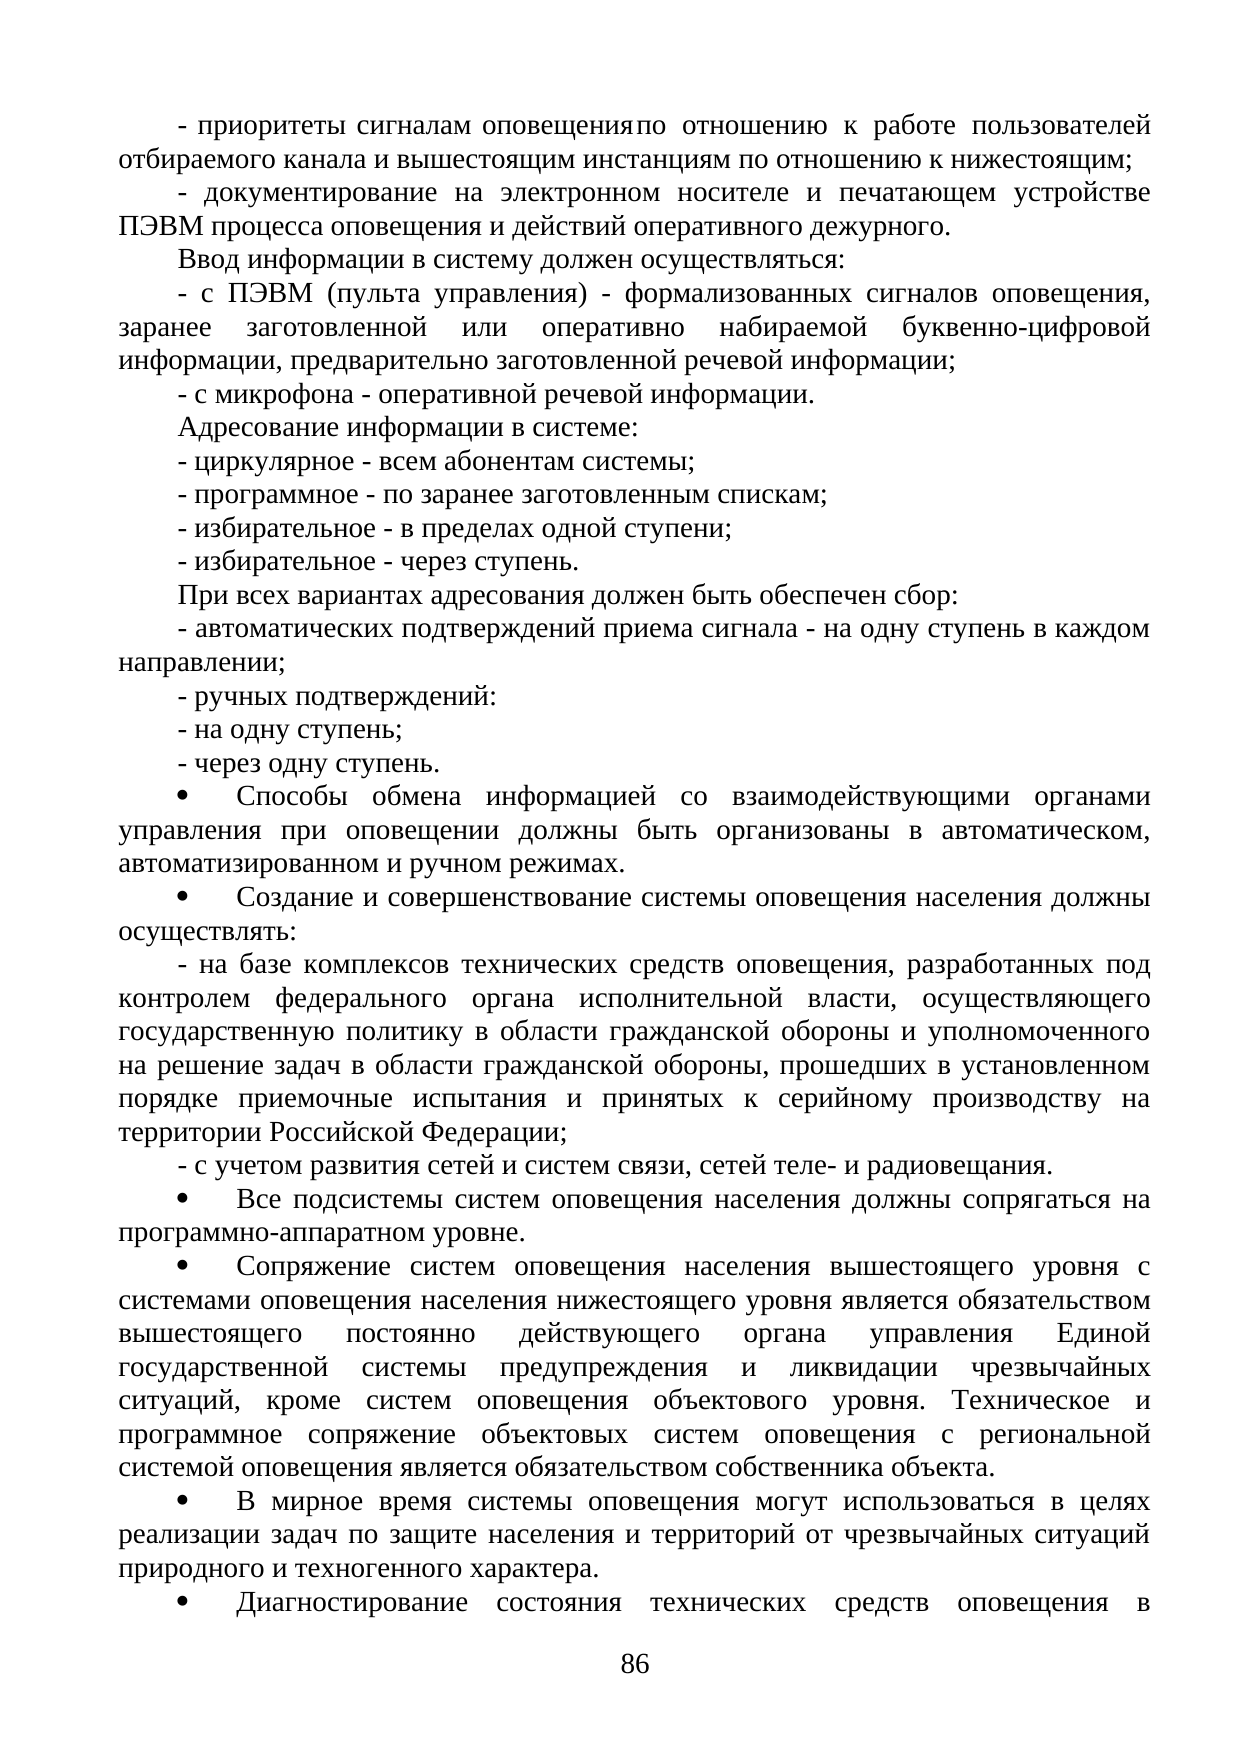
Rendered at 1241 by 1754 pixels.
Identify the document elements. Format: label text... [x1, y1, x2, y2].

list Способы обмена информацией со взаимодействующими органами управления при оповещении должны быть организованы в автоматическом, автоматизированном и ручном режимах. [118, 778, 1152, 879]
list В мирное время системы оповещения могут использоваться в целях реализации задач по защите населения и территорий от чрезвычайных ситуаций природного и техногенного характера. [118, 1483, 1152, 1584]
text - избирательное - через ступень. [118, 543, 1152, 577]
text Адресование информации в системе: [118, 409, 1152, 443]
list Все подсистемы систем оповещения населения должны сопрягаться на программно-аппаратном уровне. [118, 1181, 1152, 1248]
text - с микрофона - оперативной речевой информации. [118, 376, 1152, 409]
text Ввод информации в систему должен осуществляться: [118, 242, 1152, 275]
text - избирательное - в пределах одной ступени; [118, 510, 1152, 543]
text При всех вариантах адресования должен быть обеспечен сбор: [118, 577, 1152, 611]
list Создание и совершенствование системы оповещения населения должны осуществлять: [118, 879, 1152, 946]
text - автоматических подтверждений приема сигнала - на одну ступень в каждом направлении; [118, 611, 1152, 678]
text - приоритеты сигналам оповещения по отношению к работе пользователей отбираемого канала и вышестоящим инстанциям по отношению к нижестоящим; [118, 107, 1152, 174]
list Сопряжение систем оповещения населения вышестоящего уровня с системами оповещения населения нижестоящего уровня является обязательством вышестоящего постоянно действующего органа управления Единой государственной системы предупреждения и ликвидации чрезвычайных ситуаций, кроме систем оповещения объектового уровня. Техническое и программное сопряжение объектовых систем оповещения с региональной системой оповещения является обязательством собственника объекта. [118, 1248, 1152, 1483]
text - циркулярное - всем абонентам системы; [118, 443, 1152, 476]
text - программное - по заранее заготовленным спискам; [118, 476, 1152, 510]
text - с ПЭВМ (пульта управления) - формализованных сигналов оповещения, заранее заготовленной или оперативно набираемой буквенно-цифровой информации, предварительно заготовленной речевой информации; [118, 275, 1152, 376]
text - на одну ступень; [118, 711, 1152, 745]
text - с учетом развития сетей и систем связи, сетей теле- и радиовещания. [118, 1147, 1152, 1181]
text - ручных подтверждений: [118, 678, 1152, 711]
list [118, 1584, 1152, 1617]
text - через одну ступень. [118, 745, 1152, 778]
text - на базе комплексов технических средств оповещения, разработанных под контролем федерального органа исполнительной власти, осуществляющего государственную политику в области гражданской обороны и уполномоченного на решение задач в области гражданской обороны, прошедших в установленном порядке приемочные испытания и принятых к серийному производству на территории Российской Федерации; [118, 946, 1152, 1147]
text - документирование на электронном носителе и печатающем устройстве ПЭВМ процесса оповещения и действий оперативного дежурного. [118, 174, 1152, 242]
